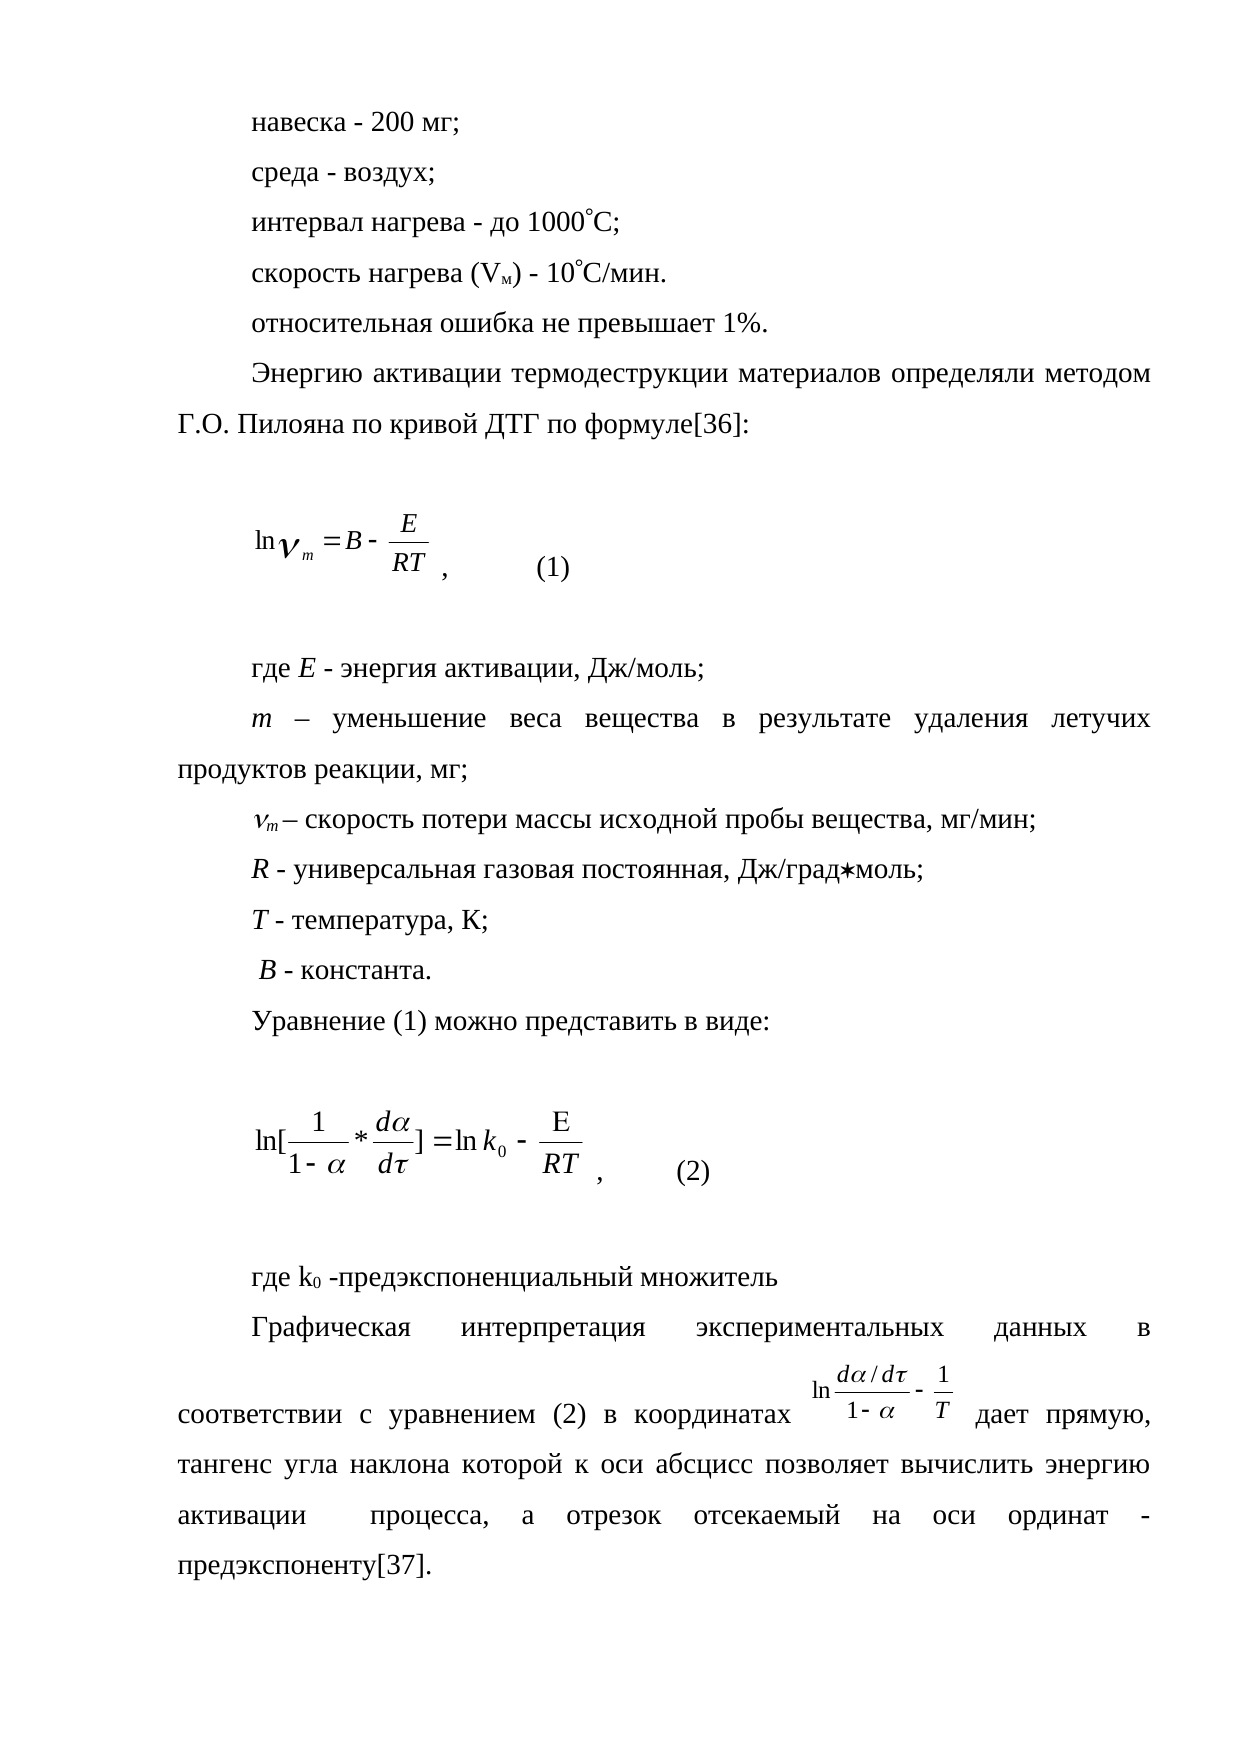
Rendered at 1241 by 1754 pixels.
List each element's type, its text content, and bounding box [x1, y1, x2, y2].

text где k0 -предэкспоненциальный множитель [177, 1253, 1152, 1292]
text В - константа. [177, 952, 1152, 986]
text скорость нагрева (Vм) - 10С/мин. [177, 255, 1152, 288]
text Графическая интерпретация экспериментальных данных в соответствии с уравнением (2) в координатах дает прямую, тангенс угла наклона которой к оси абсцисс позволяет вычислить энергию активации процесса, а отрезок отсекаемый на оси ординат - предэкспоненту[37]. [177, 1309, 1152, 1581]
text m – уменьшение веса вещества в результате удаления летучих продуктов реакции, мг; [177, 701, 1152, 784]
text интервал нагрева - до 1000С; [177, 204, 1152, 238]
text Уравнение (1) можно представить в виде: [177, 1003, 1152, 1036]
text , (1) [177, 506, 1152, 583]
text R - универсальная газовая постоянная, Дж/градмоль; [177, 852, 1152, 885]
text навеска - 200 мг; [177, 104, 1152, 137]
text , (2) [177, 1103, 1152, 1186]
text m – скорость потери массы исходной пробы вещества, мг/мин; [177, 801, 1152, 835]
text Т - температура, К; [177, 902, 1152, 936]
text относительная ошибка не превышает 1%. [177, 305, 1152, 339]
text где Е - энергия активации, Дж/моль; [177, 650, 1152, 684]
text среда - воздух; [177, 154, 1152, 188]
text Энергию активации термодеструкции материалов определяли методом Г.О. Пилояна по кривой ДТГ по формуле[36]: [177, 356, 1152, 439]
